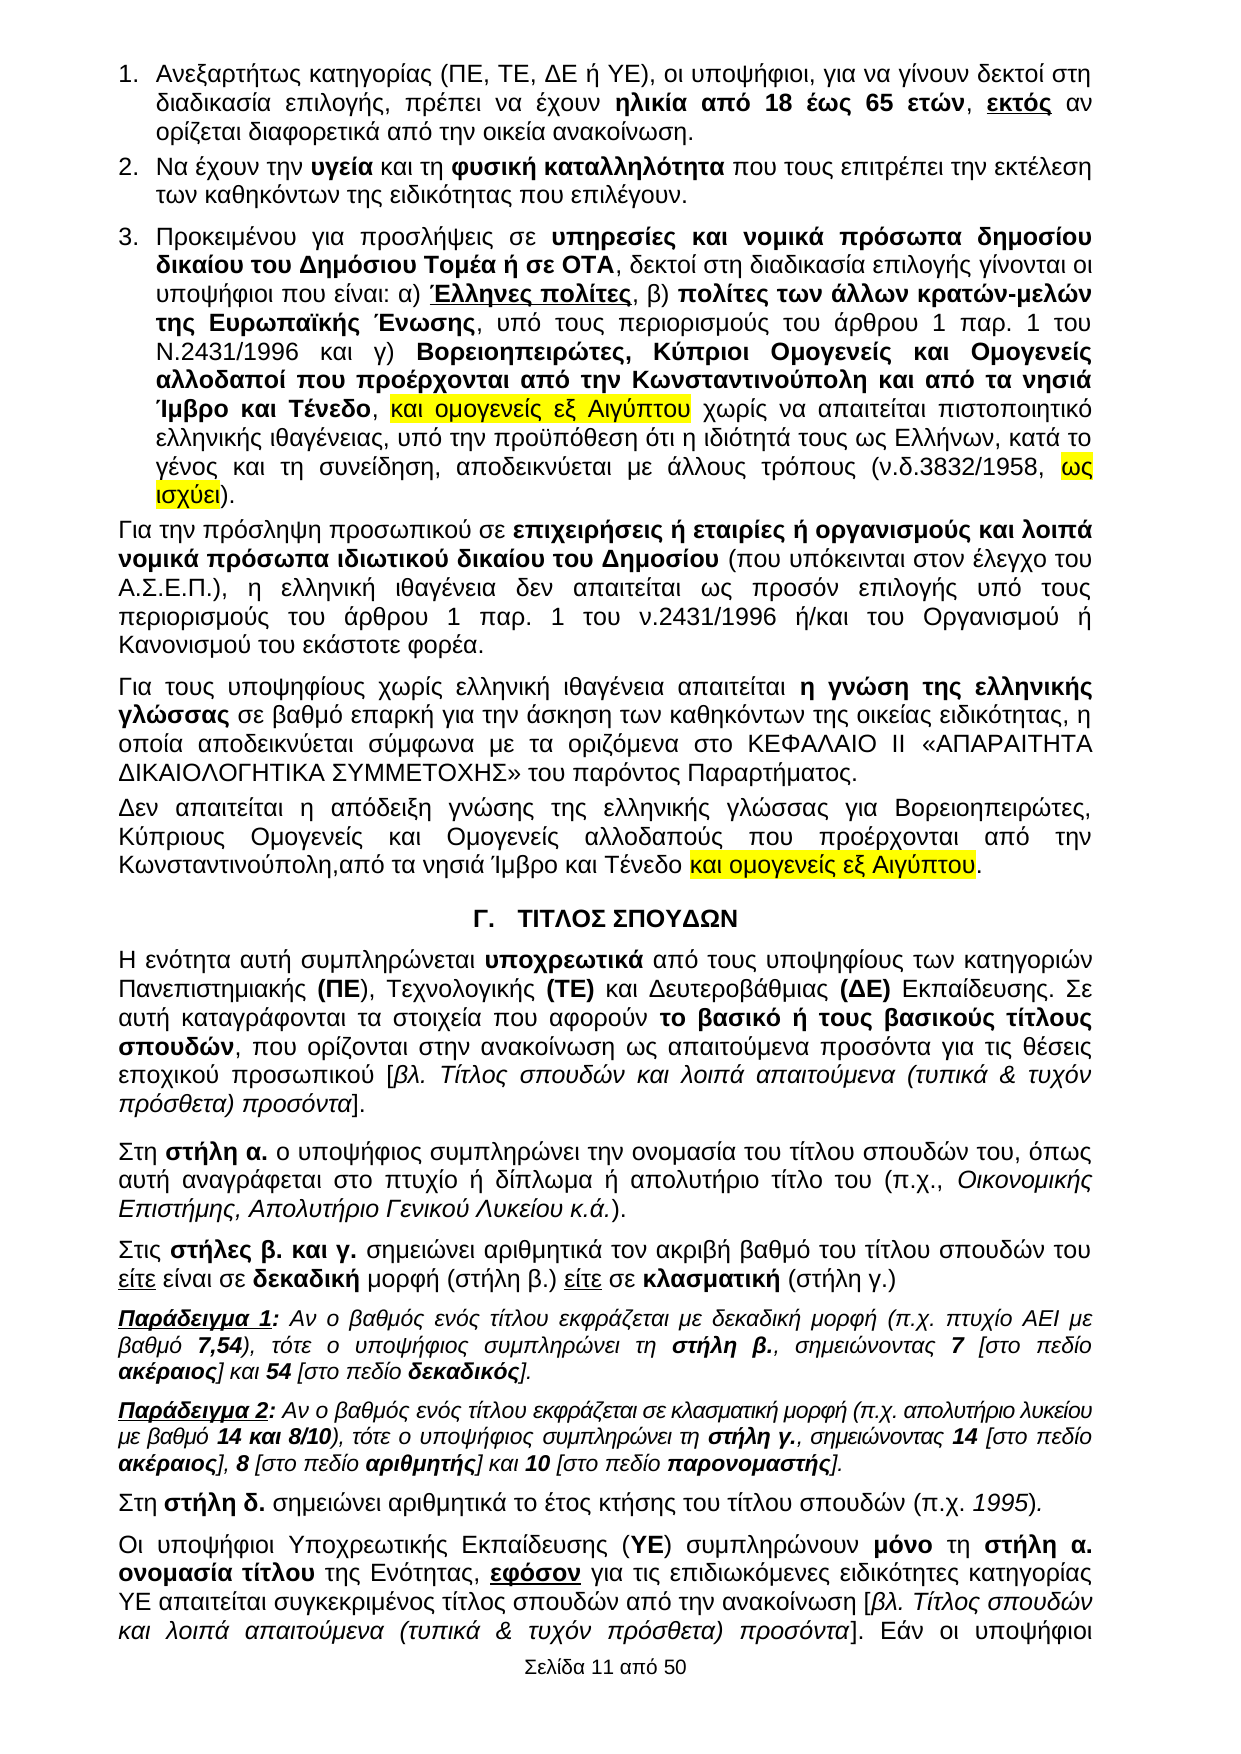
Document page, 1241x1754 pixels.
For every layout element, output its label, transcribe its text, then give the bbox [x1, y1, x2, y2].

text 1. Ανεξαρτήτως κατηγορίας (ΠΕ, ΤΕ, ΔΕ ή ΥΕ), οι υποψήφιοι, για να γίνουν δεκτοί στη διαδικασία επιλογής, πρέπει να έχουν ηλικία από 18 έως 65 ετών, εκτός αν ορίζεται διαφορετικά από την οικεία ανακοίνωση. [118, 59, 1093, 145]
text 3. Προκειμένου για προσλήψεις σε υπηρεσίες και νομικά πρόσωπα δημοσίου δικαίου του Δημόσιου Τομέα ή σε ΟΤΑ, δεκτοί στη διαδικασία επιλογής γίνονται οι υποψήφιοι που είναι: α) Έλληνες πολίτες, β) πολίτες των άλλων κρατών-μελών της Ευρωπαϊκής Ένωσης, υπό τους περιορισμούς του άρθρου 1 παρ. 1 του N.2431/1996 και γ) Βορειοηπειρώτες, Κύπριοι Ομογενείς και Ομογενείς αλλοδαποί που προέρχονται από την Κωνσταντινούπολη και από τα νησιά Ίμβρο και Τένεδο, και ομογενείς εξ Αιγύπτου χωρίς να απαιτείται πιστοποιητικό ελληνικής ιθαγένειας, υπό την προϋπόθεση ότι η ιδιότητά τους ως Ελλήνων, κατά το γένος και τη συνείδηση, αποδεικνύεται με άλλους τρόπους (ν.δ.3832/1958, ως ισχύει). [118, 222, 1093, 509]
text Δεν απαιτείται η απόδειξη γνώσης της ελληνικής γλώσσας για Βορειοηπειρώτες, Κύπριους Ομογενείς και Ομογενείς αλλοδαπούς που προέρχονται από την Κωνσταντινούπολη,από τα νησιά Ίμβρο και Τένεδο και ομογενείς εξ Αιγύπτου. [118, 793, 1093, 879]
text Για τους υποψηφίους χωρίς ελληνική ιθαγένεια απαιτείται η γνώση της ελληνικής γλώσσας σε βαθμό επαρκή για την άσκηση των καθηκόντων της οικείας ειδικότητας, η οποία αποδεικνύεται σύμφωνα με τα οριζόμενα στο ΚΕΦΑΛΑΙΟ ΙΙ «ΑΠΑΡΑΙΤΗΤΑ ΔΙΚΑΙΟΛΟΓΗΤΙΚΑ ΣΥΜΜΕΤΟΧΗΣ» του παρόντος Παραρτήματος. [118, 672, 1093, 787]
text Παράδειγμα 1: Αν ο βαθμός ενός τίτλου εκφράζεται με δεκαδική μορφή (π.χ. πτυχίο ΑΕΙ με βαθμό 7,54), τότε ο υποψήφιος συμπληρώνει τη στήλη β., σημειώνοντας 7 [στο πεδίο ακέραιος] και 54 [στο πεδίο δεκαδικός]. [118, 1305, 1093, 1384]
text 2. Να έχουν την υγεία και τη φυσική καταλληλότητα που τους επιτρέπει την εκτέλεση των καθηκόντων της ειδικότητας που επιλέγουν. [118, 152, 1093, 209]
text Στη στήλη α. ο υποψήφιος συμπληρώνει την ονομασία του τίτλου σπουδών του, όπως αυτή αναγράφεται στο πτυχίο ή δίπλωμα ή απολυτήριο τίτλο του (π.χ., Οικονομικής Επιστήμης, Απολυτήριο Γενικού Λυκείου κ.ά.). [118, 1137, 1093, 1223]
text Η ενότητα αυτή συμπληρώνεται υποχρεωτικά από τους υποψηφίους των κατηγοριών Πανεπιστημιακής (ΠΕ), Τεχνολογικής (ΤΕ) και Δευτεροβάθμιας (ΔΕ) Εκπαίδευσης. Σε αυτή καταγράφονται τα στοιχεία που αφορούν το βασικό ή τους βασικούς τίτλους σπουδών, που ορίζονται στην ανακοίνωση ως απαιτούμενα προσόντα για τις θέσεις εποχικού προσωπικού [βλ. Τίτλος σπουδών και λοιπά απαιτούμενα (τυπικά & τυχόν πρόσθετα) προσόντα]. [118, 945, 1093, 1118]
text Γ. ΤΙΤΛΟΣ ΣΠΟΥΔΩΝ [118, 904, 1093, 933]
text Παράδειγμα 2: Αν ο βαθμός ενός τίτλου εκφράζεται σε κλασματική μορφή (π.χ. απολυτήριο λυκείου με βαθμό 14 και 8/10), τότε ο υποψήφιος συμπληρώνει τη στήλη γ., σημειώνοντας 14 [στο πεδίο ακέραιος], 8 [στο πεδίο αριθμητής] και 10 [στο πεδίο παρονομαστής]. [118, 1397, 1093, 1476]
text Στη στήλη δ. σημειώνει αριθμητικά το έτος κτήσης του τίτλου σπουδών (π.χ. 1995). [118, 1488, 1093, 1517]
text Για την πρόσληψη προσωπικού σε επιχειρήσεις ή εταιρίες ή οργανισμούς και λοιπά νομικά πρόσωπα ιδιωτικού δικαίου του Δημοσίου (που υπόκεινται στον έλεγχο του Α.Σ.Ε.Π.), η ελληνική ιθαγένεια δεν απαιτείται ως προσόν επιλογής υπό τους περιορισμούς του άρθρου 1 παρ. 1 του ν.2431/1996 ή/και του Οργανισμού ή Κανονισμού του εκάστοτε φορέα. [118, 515, 1093, 659]
text Στις στήλες β. και γ. σημειώνει αριθμητικά τον ακριβή βαθμό του τίτλου σπουδών του είτε είναι σε δεκαδική μορφή (στήλη β.) είτε σε κλασματική (στήλη γ.) [118, 1235, 1093, 1293]
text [118, 1530, 1093, 1645]
